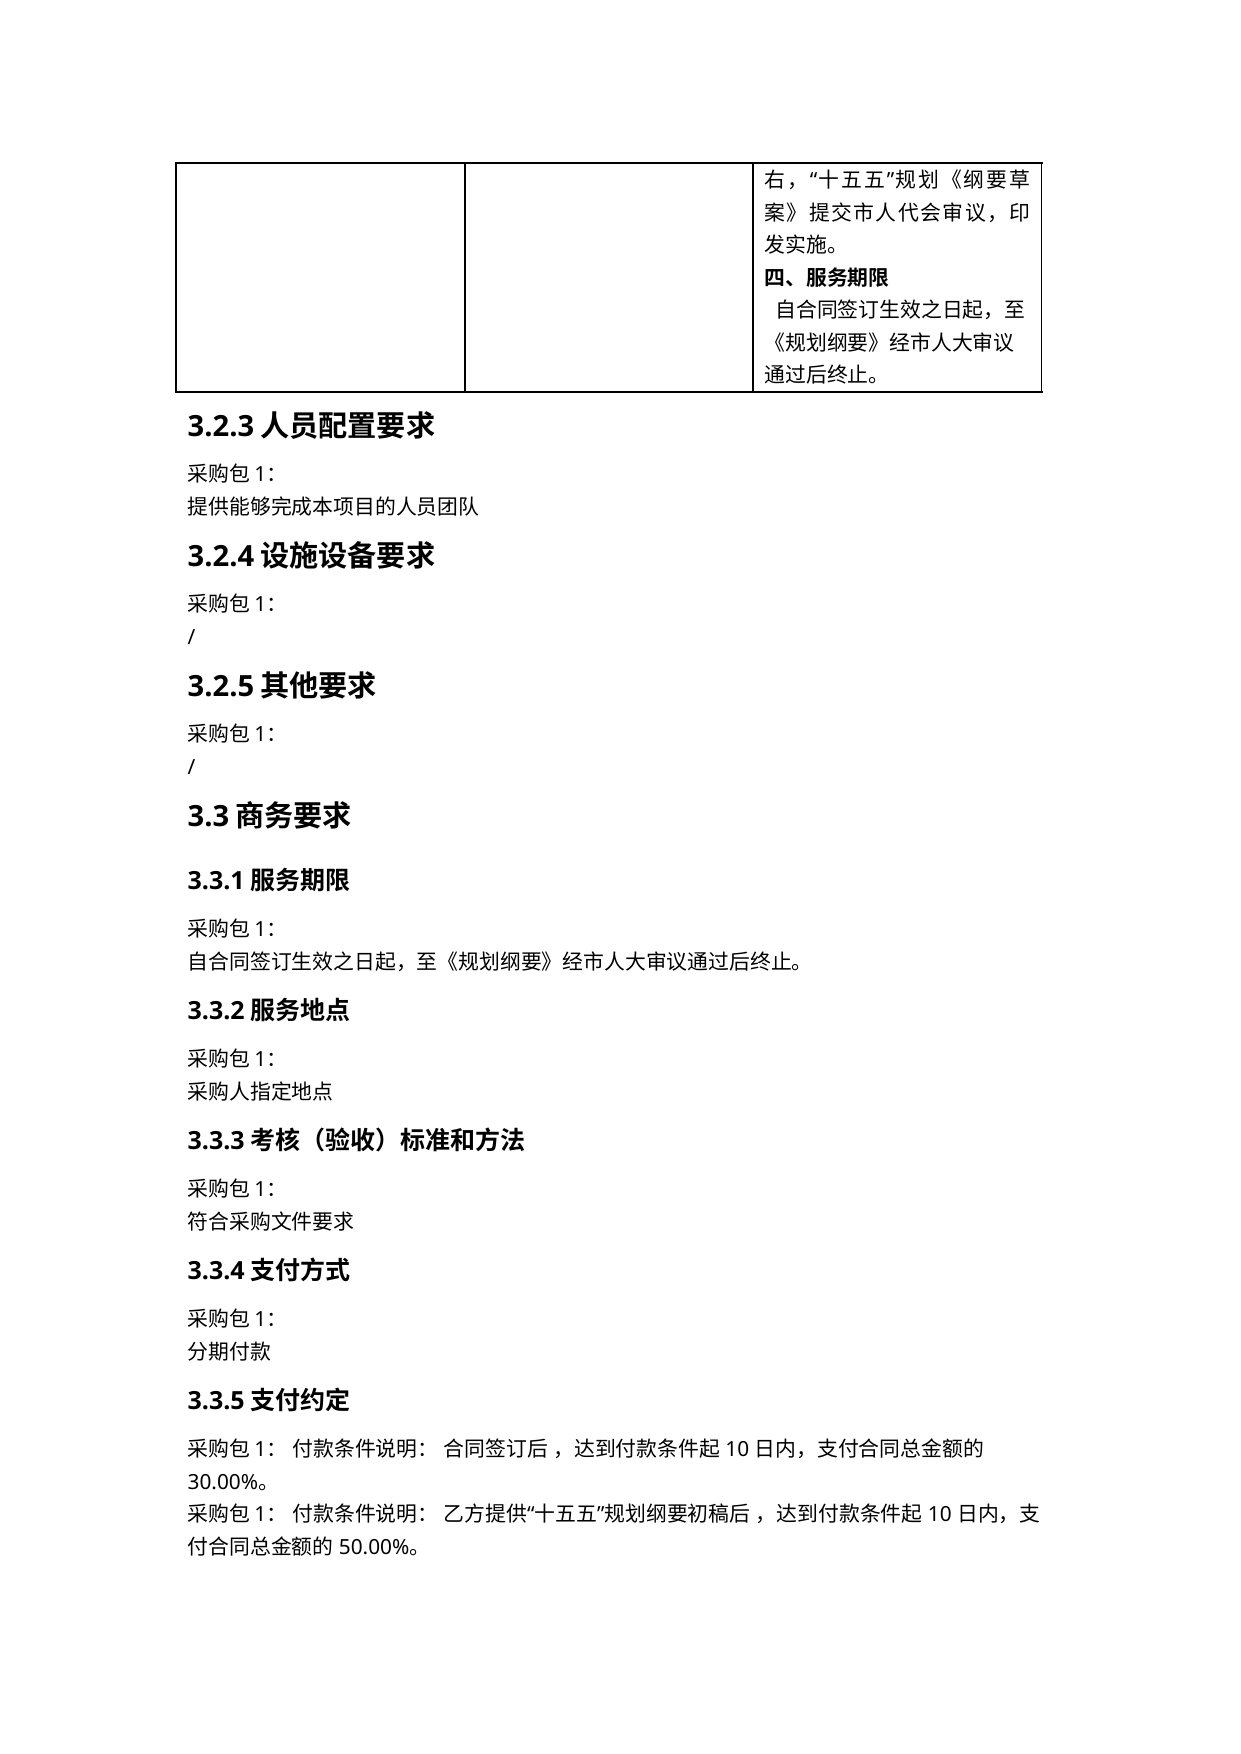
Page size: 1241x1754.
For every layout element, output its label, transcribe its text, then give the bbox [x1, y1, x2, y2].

text 采购包1： 付款条件说明： 乙方提供“十五五”规划纲要初稿后 ，达到付款条件起 10 日内，支付合同总金额的 50.00%。 [187, 1498, 1053, 1563]
table_cell ★ [466, 164, 752, 391]
text 采购包1： [187, 588, 1053, 620]
text 3.3.4支付方式 [187, 1238, 1053, 1303]
text 3.2.4设施设备要求 [187, 523, 1053, 588]
text 符合采购文件要求 [187, 1205, 1053, 1238]
text 分期付款 [187, 1335, 1053, 1368]
text 采购包1： [187, 1303, 1053, 1335]
text 3.3.2服务地点 [187, 978, 1053, 1043]
text / [187, 750, 1053, 783]
text 采购包1： [187, 1173, 1053, 1205]
text 采购包1： [187, 458, 1053, 490]
text / [187, 620, 1053, 653]
table_cell 1 [177, 164, 464, 391]
text 3.3商务要求 [187, 783, 1053, 848]
text 提供能够完成本项目的人员团队 [187, 490, 1053, 523]
text 采购包1： [187, 1043, 1053, 1075]
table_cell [754, 164, 1041, 391]
text 3.2.5其他要求 [187, 653, 1053, 718]
text 采购包1： [187, 718, 1053, 750]
text 3.3.3考核（验收）标准和方法 [187, 1108, 1053, 1173]
text 3.2.3人员配置要求 [187, 393, 1053, 458]
text 3.3.1服务期限 [187, 848, 1053, 913]
text 采购人指定地点 [187, 1075, 1053, 1108]
text 采购包1： [187, 913, 1053, 945]
text 采购包1： 付款条件说明： 合同签订后 ，达到付款条件起 10 日内，支付合同总金额的 30.00%。 [187, 1433, 1053, 1498]
text 3.3.5支付约定 [187, 1368, 1053, 1433]
text 自合同签订生效之日起，至《规划纲要》经市人大审议通过后终止。 [187, 945, 1053, 978]
